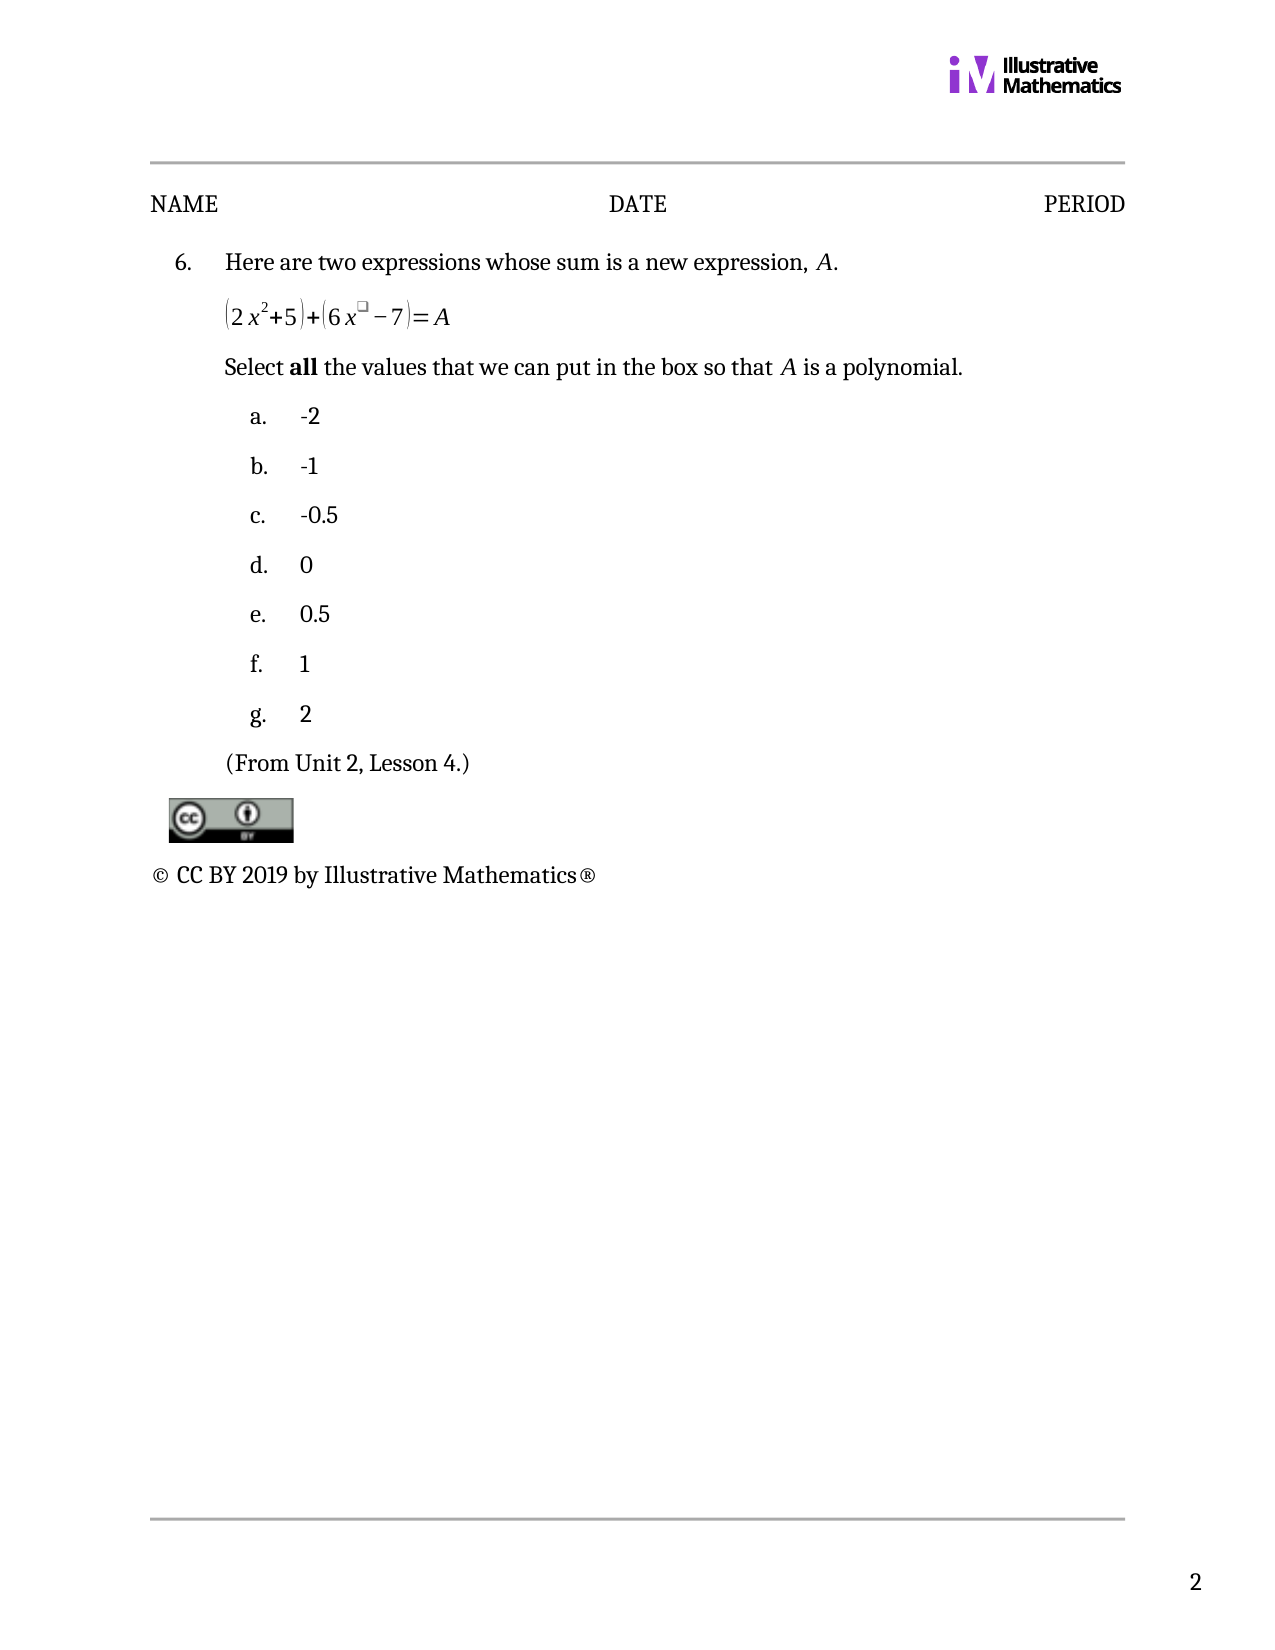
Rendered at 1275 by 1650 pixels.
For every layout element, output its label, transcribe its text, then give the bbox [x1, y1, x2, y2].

list 0 [250, 551, 1125, 579]
list -1 [250, 452, 1125, 480]
picture [168, 798, 294, 843]
text © CC BY 2019 by Illustrative Mathematics® [150, 861, 1125, 890]
list -0.5 [250, 501, 1125, 530]
list 2 [250, 699, 1125, 728]
list Here are two expressions whose sum is a new expression, . [175, 247, 1125, 276]
list 1 [250, 650, 1125, 679]
list (From Unit 2, Lesson 4.) [175, 749, 1125, 778]
list Select all the values that we can put in the box so that is a polynomial. [175, 352, 1125, 381]
list 0.5 [250, 600, 1125, 629]
list -2 [250, 402, 1125, 431]
picture [949, 55, 1121, 93]
